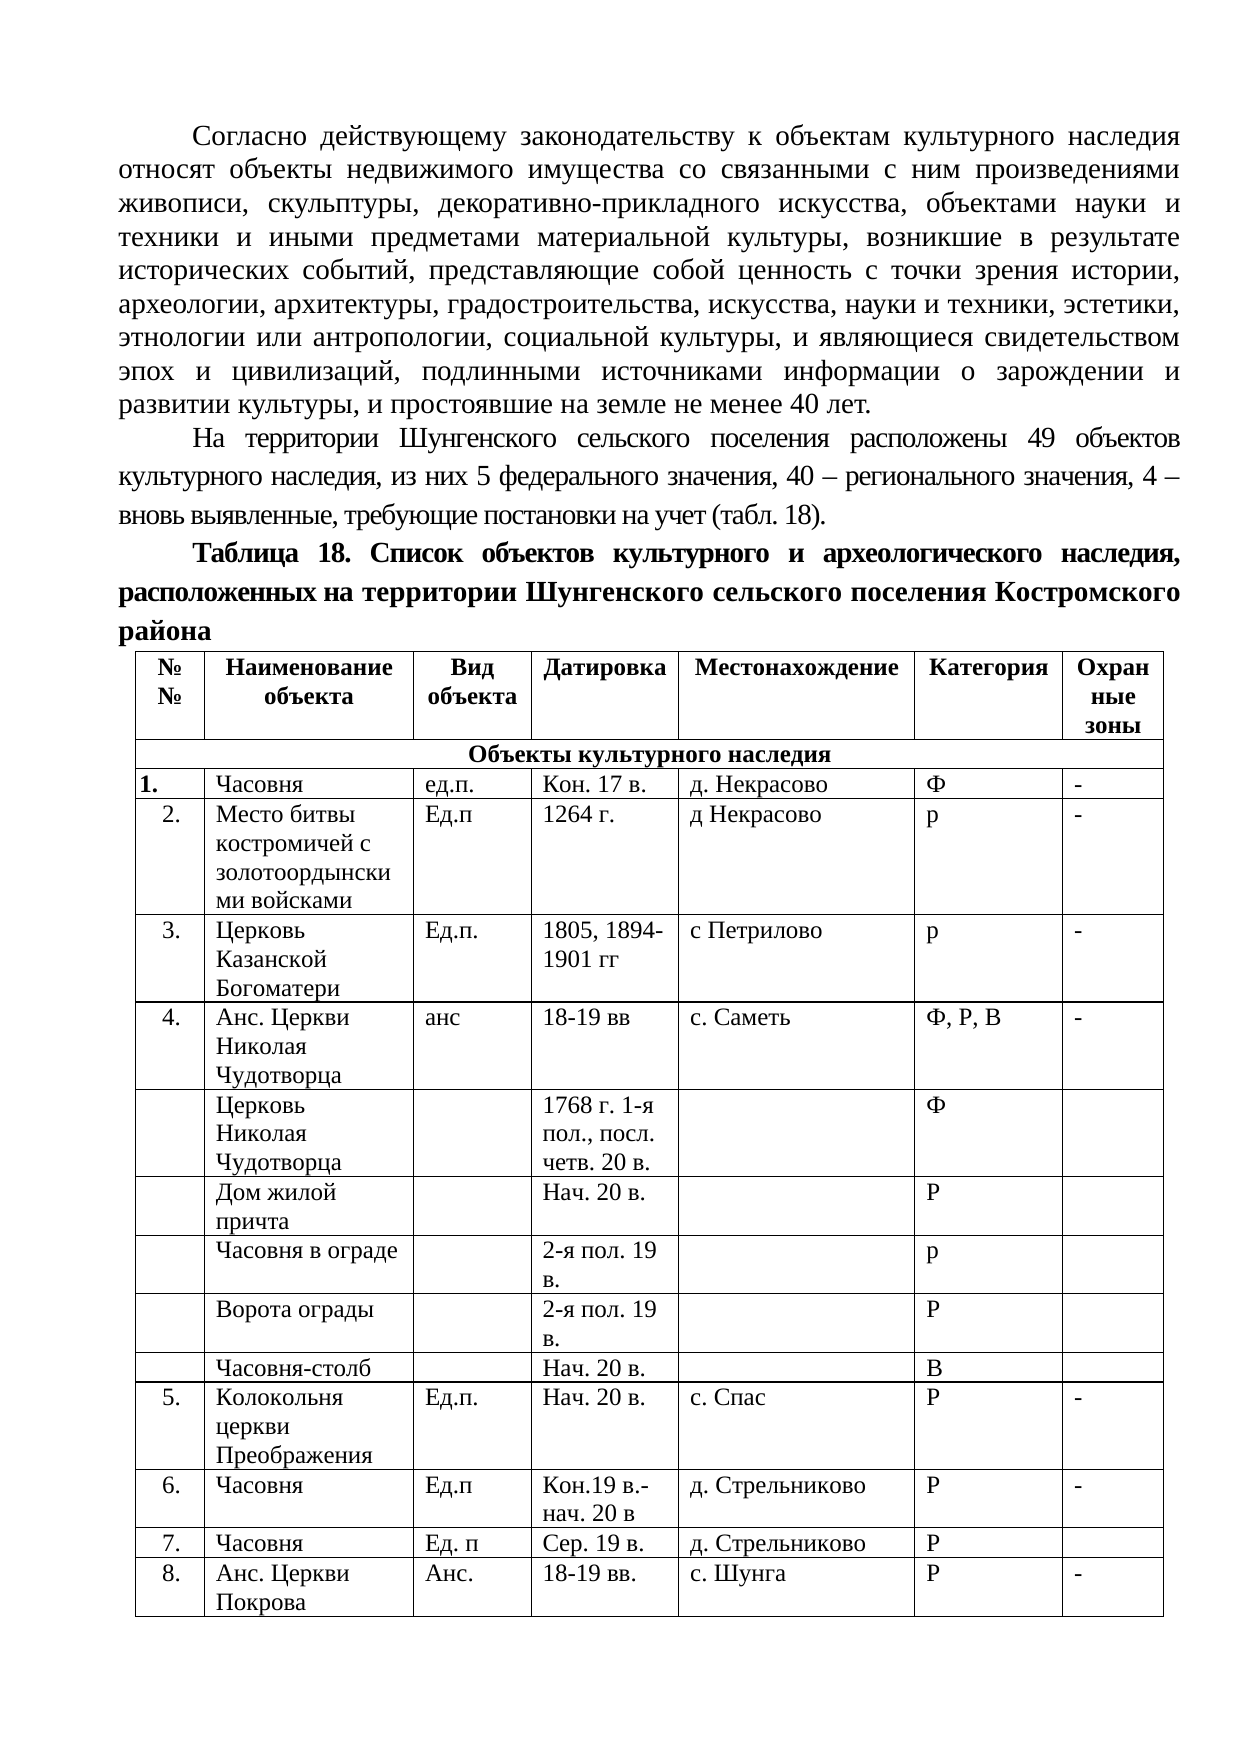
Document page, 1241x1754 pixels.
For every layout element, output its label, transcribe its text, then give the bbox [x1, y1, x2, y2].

table_cell Часовня [205, 1470, 413, 1527]
table_cell [136, 799, 204, 914]
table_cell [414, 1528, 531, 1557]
table_cell д Некрасово [679, 799, 914, 914]
table_cell Нач. 20 в. [532, 1177, 678, 1234]
table_cell [414, 1177, 531, 1234]
table_header Датировка [532, 652, 678, 738]
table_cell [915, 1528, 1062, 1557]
table_cell [414, 1294, 531, 1352]
table_cell Ворота ограды [205, 1294, 413, 1352]
table_cell [136, 1236, 204, 1293]
table_cell р [915, 915, 1062, 1001]
table_cell Анс. Церкви Николая Чудотворца [205, 1003, 413, 1089]
table_cell [679, 1090, 914, 1176]
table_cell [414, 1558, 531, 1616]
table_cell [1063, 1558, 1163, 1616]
table_cell - [1063, 915, 1163, 1001]
table_cell [136, 1003, 204, 1089]
table_cell [136, 1470, 204, 1527]
table_cell [414, 1090, 531, 1176]
table_cell Ед.п [414, 1470, 531, 1527]
table_cell [136, 1353, 204, 1381]
table_cell анс [414, 1003, 531, 1089]
table_cell [136, 1090, 204, 1176]
table_header Наименование объекта [205, 652, 413, 738]
table_cell [136, 1383, 204, 1469]
table_cell [1063, 1294, 1163, 1352]
table_cell [679, 1177, 914, 1234]
table_cell Кон.19 в.- нач. 20 в [532, 1470, 678, 1527]
table_cell 18-19 вв [532, 1003, 678, 1089]
table_cell Часовня-столб [205, 1353, 413, 1381]
table_cell Нач. 20 в. [532, 1383, 678, 1469]
table_header Категория [915, 652, 1062, 738]
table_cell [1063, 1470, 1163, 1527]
table_cell Ед.п. [414, 915, 531, 1001]
table_cell 2-я пол. 19 в. [532, 1294, 678, 1352]
table_cell 1768 г. 1-я пол., посл. четв. 20 в. [532, 1090, 678, 1176]
table_cell - [1063, 1383, 1163, 1469]
table_cell - [1063, 799, 1163, 914]
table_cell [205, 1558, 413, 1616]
table_cell 2-я пол. 19 в. [532, 1236, 678, 1293]
table_cell [414, 1236, 531, 1293]
table_header Местонахождение [679, 652, 914, 738]
table_cell 1805, 1894-1901 гг [532, 915, 678, 1001]
table_cell [1063, 1090, 1163, 1176]
table_cell - [1063, 1003, 1163, 1089]
table_cell Ед.п [414, 799, 531, 914]
table_cell Церковь Казанской Богоматери [205, 915, 413, 1001]
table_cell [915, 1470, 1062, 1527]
table_cell Часовня в ограде [205, 1236, 413, 1293]
table_cell [1063, 1353, 1163, 1381]
table_cell Ед.п. [414, 1383, 531, 1469]
table_cell Дом жилой причта [205, 1177, 413, 1234]
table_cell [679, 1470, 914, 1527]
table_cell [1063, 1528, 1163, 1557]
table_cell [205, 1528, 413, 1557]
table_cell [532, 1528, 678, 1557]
table_cell Р [915, 1177, 1062, 1234]
table_cell Часовня [205, 769, 413, 798]
table_header Охранные зоны [1063, 652, 1163, 738]
table_cell р [915, 799, 1062, 914]
table_cell Р [915, 1383, 1062, 1469]
table_cell [679, 1236, 914, 1293]
table_cell 1264 г. [532, 799, 678, 914]
table_cell Ф [915, 769, 1062, 798]
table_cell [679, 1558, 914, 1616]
table_cell Ф, Р, В [915, 1003, 1062, 1089]
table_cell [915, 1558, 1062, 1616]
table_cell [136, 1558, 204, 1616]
table_header Вид объекта [414, 652, 531, 738]
table_cell [679, 1353, 914, 1381]
table_cell Кон. 17 в. [532, 769, 678, 798]
table_cell [414, 1353, 531, 1381]
table_cell [136, 1177, 204, 1234]
table_cell Р [915, 1294, 1062, 1352]
text Согласно действующему законодательству к объектам культурного наследия относят объекты недвижимого имущества со связанными с ним произведениями живописи, скульптуры, декоративно-прикладного искусства, объектами науки и техники и иными предметами материальной культуры, возникшие в результате исторических событий, представляющие собой ценность с точки зрения истории, археологии, архитектуры, градостроительства, искусства, науки и техники, эстетики, этнологии или антропологии, социальной культуры, и являющиеся свидетельством эпох и цивилизаций, подлинными источниками информации о зарождении и развитии культуры, и простоявшие на земле не менее 40 лет. [118, 118, 1181, 420]
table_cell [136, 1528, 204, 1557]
table_cell Колокольня церкви Преображения [205, 1383, 413, 1469]
table_cell с Петрилово [679, 915, 914, 1001]
table_header №№ [136, 652, 204, 738]
text На территории Шунгенского сельского поселения расположены 49 объектов культурного наследия, из них 5 федерального значения, 40 – регионального значения, 4 – вновь выявленные, требующие постановки на учет (табл. 18). [118, 420, 1181, 531]
table_cell [679, 1294, 914, 1352]
table_cell Ф [915, 1090, 1062, 1176]
table_cell [136, 1294, 204, 1352]
table_cell Место битвы костромичей с золотоордынскими войсками [205, 799, 413, 914]
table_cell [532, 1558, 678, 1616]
table_cell [1063, 1236, 1163, 1293]
table_cell Церковь Николая Чудотворца [205, 1090, 413, 1176]
table_cell В [915, 1353, 1062, 1381]
table_cell с. Саметь [679, 1003, 914, 1089]
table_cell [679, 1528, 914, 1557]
table_cell [136, 769, 204, 798]
table_cell [136, 915, 204, 1001]
table_cell д. Некрасово [679, 769, 914, 798]
table_cell - [1063, 769, 1163, 798]
table_cell Объекты культурного наследия [136, 740, 1163, 768]
table_cell [1063, 1177, 1163, 1234]
table_cell р [915, 1236, 1062, 1293]
table_cell ед.п. [414, 769, 531, 798]
text Таблица 18. Список объектов культурного и археологического наследия, расположенных на территории Шунгенского сельского поселения Костромского района [118, 536, 1181, 646]
table_cell Нач. 20 в. [532, 1353, 678, 1381]
table_cell с. Спас [679, 1383, 914, 1469]
